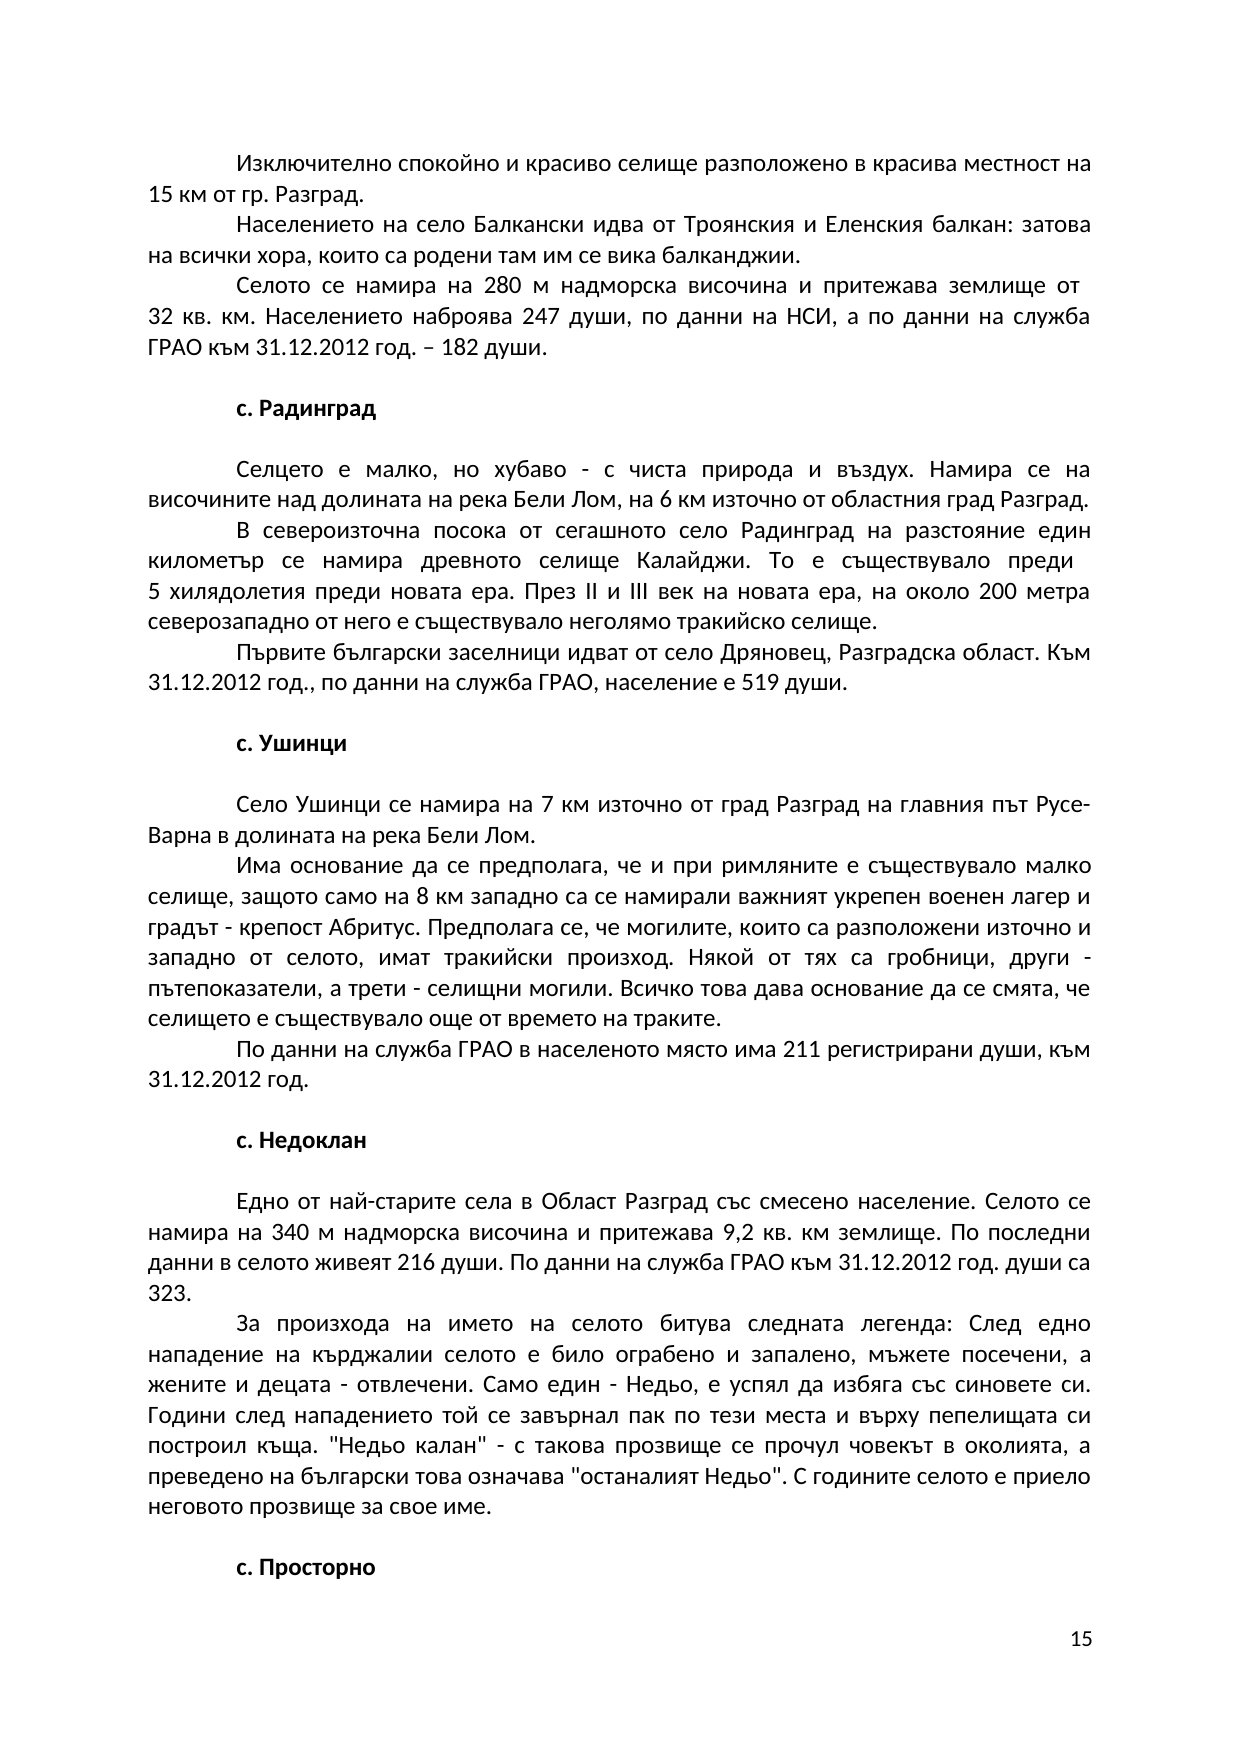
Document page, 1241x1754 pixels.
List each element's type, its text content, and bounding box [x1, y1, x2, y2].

text По данни на служба ГРАО в населеното място има 211 регистрирани души, към 31.12.2012 год. [148, 1033, 1093, 1094]
text с. Радинград [148, 392, 1093, 422]
text Едно от най-старите села в Област Разград със смесено население. Селото се намира на 340 м надморска височина и притежава 9,2 кв. км землище. По последни данни в селото живеят 216 души. По данни на служба ГРАО към 31.12.2012 год. души са 323. [148, 1185, 1093, 1307]
text Първите български заселници идват от село Дряновец, Разградска област. Към 31.12.2012 год., по данни на служба ГРАО, население е 519 души. [148, 636, 1093, 697]
text Селото се намира на 280 м надморска височина и притежава землище от 32 кв. км. Населението наброява 247 души, по данни на НСИ, а по данни на служба ГРАО към 31.12.2012 год. – 182 души. [148, 270, 1093, 361]
text Селцето е малко, но хубаво - с чиста природа и въздух. Намира се на височините над долината на река Бели Лом, на 6 км източно от областния град Разград. [148, 453, 1093, 514]
text Има основание да се предполага, че и при римляните е съществувало малко селище, защото само на 8 км западно са се намирали важният укрепен военен лагер и градът - крепост Абритус. Предполага се, че могилите, които са разположени източно и западно от селото, имат тракийски произход. Някой от тях са гробници, други - пътепоказатели, а трети - селищни могили. Всичко това дава основание да се смята, че селището е съществувало още от времето на траките. [148, 849, 1093, 1033]
text Изключително спокойно и красиво селище разположено в красива местност на 15 км от гр. Разград. [148, 148, 1093, 209]
text с. Недоклан [148, 1124, 1093, 1155]
text с. Просторно [148, 1552, 1093, 1582]
text Село Ушинци се намира на 7 км източно от град Разград на главния път Русе-Варна в долината на река Бели Лом. [148, 788, 1093, 849]
text За произхода на името на селото битува следната легенда: След едно нападение на кърджалии селото е било ограбено и запалено, мъжете посечени, а жените и децата - отвлечени. Само един - Недьо, е успял да избяга със синовете си. Години след нападението той се завърнал пак по тези места и върху пепелищата си построил къща. "Недьо калан" - с такова прозвище се прочул човекът в околията, а преведено на български това означава "останалият Недьо". С годините селото е приело неговото прозвище за свое име. [148, 1307, 1093, 1521]
text В североизточна посока от сегашното село Радинград на разстояние един километър се намира древното селище Калайджи. То е съществувало преди 5 хилядолетия преди новата ера. През II и III век на новата ера, на около 200 метра северозападно от него е съществувало неголямо тракийско селище. [148, 514, 1093, 636]
text с. Ушинци [148, 727, 1093, 758]
text Населението на село Балкански идва от Троянския и Еленския балкан: затова на всички хора, които са родени там им се вика балканджии. [148, 209, 1093, 270]
